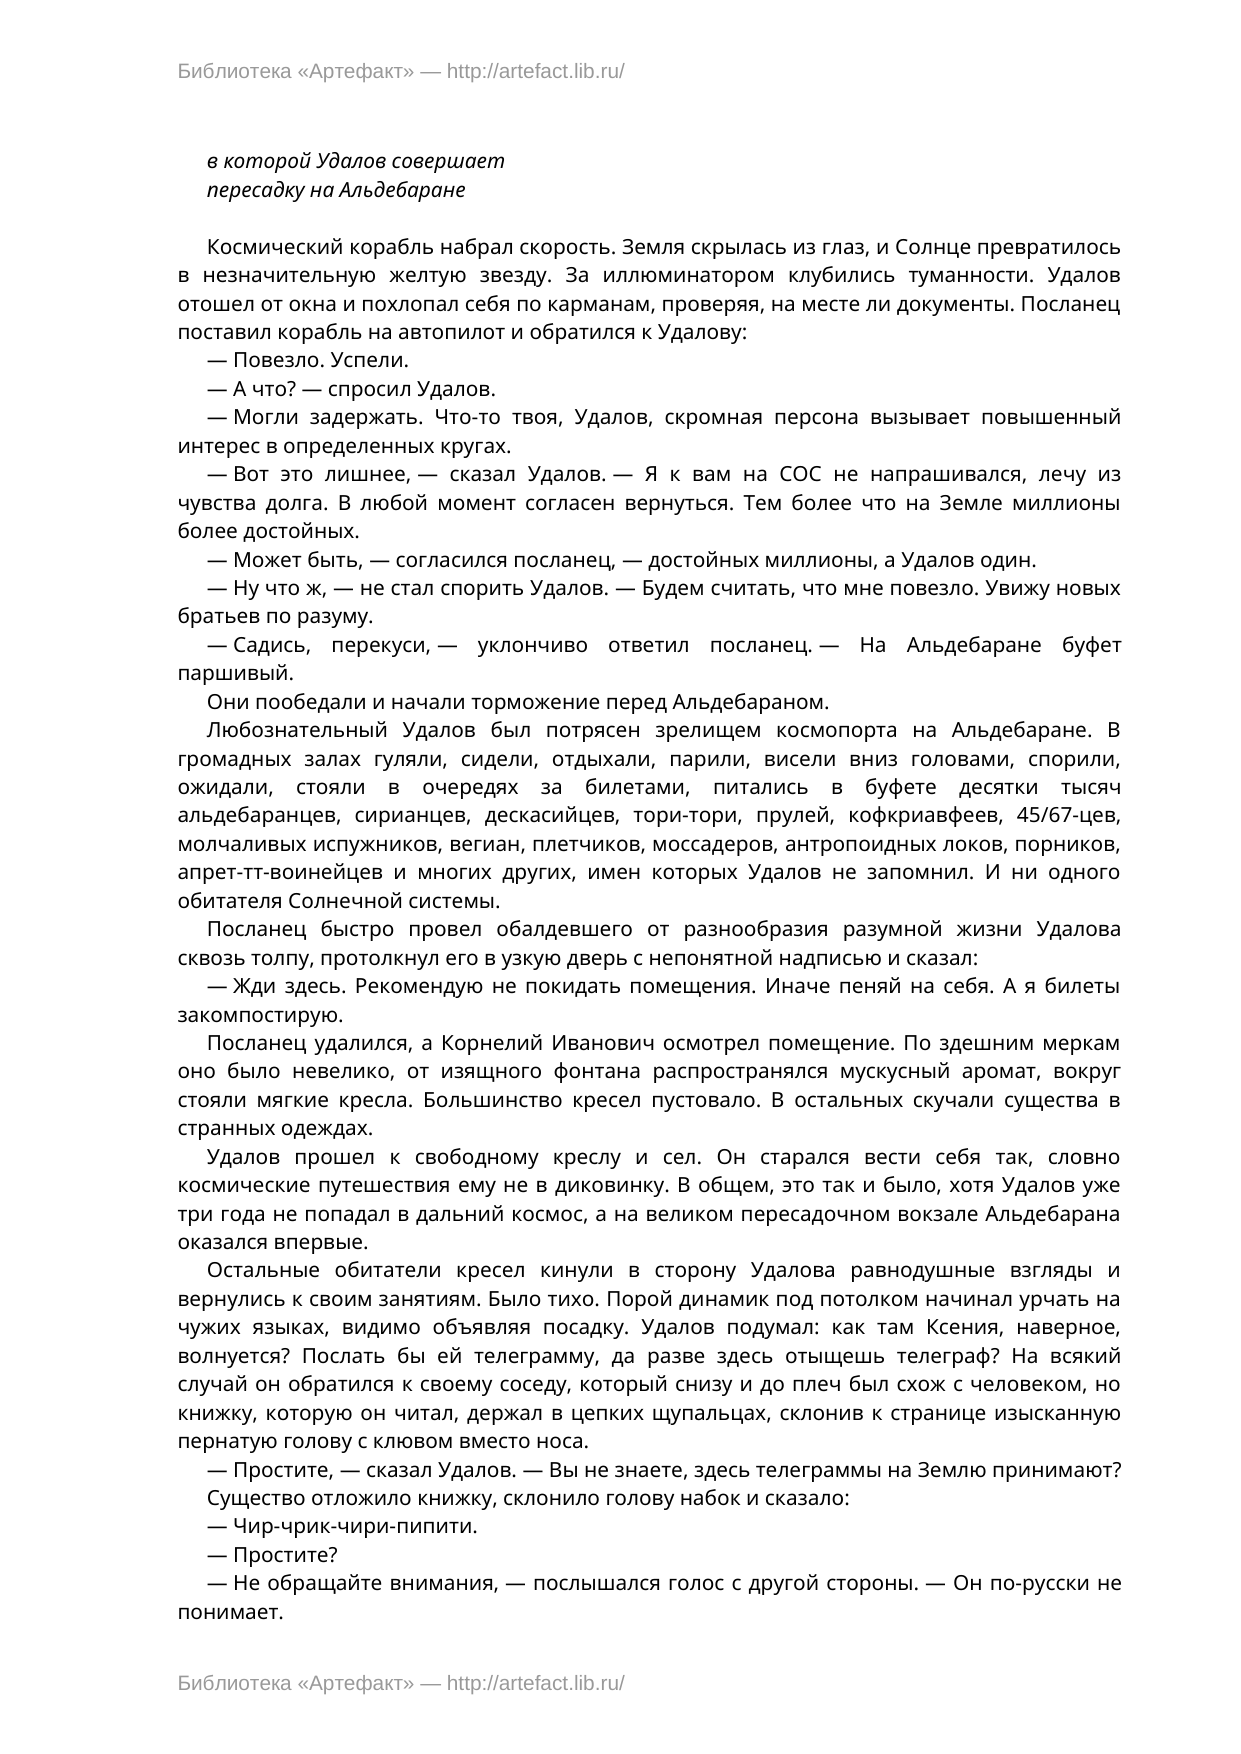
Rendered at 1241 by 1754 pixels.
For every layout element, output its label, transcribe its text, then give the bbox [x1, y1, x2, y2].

text Существо отложило книжку, склонило голову набок и сказало: [177, 1483, 1122, 1512]
text Космический корабль набрал скорость. Земля скрылась из глаз, и Солнце превратилось в незначительную желтую звезду. За иллюминатором клубились туманности. Удалов отошел от окна и похлопал себя по карманам, проверяя, на месте ли документы. Посланец поставил корабль на автопилот и обратился к Удалову: [177, 232, 1122, 346]
text — Вот это лишнее, — сказал Удалов. — Я к вам на СОС не напрашивался, лечу из чувства долга. В любой момент согласен вернуться. Тем более что на Земле миллионы более достойных. [177, 459, 1122, 545]
text Они пообедали и начали торможение перед Альдебараном. [177, 687, 1122, 715]
text Остальные обитатели кресел кинули в сторону Удалова равнодушные взгляды и вернулись к своим занятиям. Было тихо. Порой динамик под потолком начинал урчать на чужих языках, видимо объявляя посадку. Удалов подумал: как там Ксения, наверное, волнуется? Послать бы ей телеграмму, да разве здесь отыщешь телеграф? На всякий случай он обратился к своему соседу, который снизу и до плеч был схож с человеком, но книжку, которую он читал, держал в цепких щупальцах, склонив к странице изысканную пернатую голову с клювом вместо носа. [177, 1256, 1122, 1455]
text Посланец удалился, а Корнелий Иванович осмотрел помещение. По здешним меркам оно было невелико, от изящного фонтана распространялся мускусный аромат, вокруг стояли мягкие кресла. Большинство кресел пустовало. В остальных скучали существа в странных одеждах. [177, 1028, 1122, 1142]
text — Повезло. Успели. [177, 346, 1122, 374]
text — Простите, — сказал Удалов. — Вы не знаете, здесь телеграммы на Землю принимают? [177, 1455, 1122, 1483]
text — Чир-чрик-чири-пипити. [177, 1512, 1122, 1540]
text Удалов прошел к свободному креслу и сел. Он старался вести себя так, словно космические путешествия ему не в диковинку. В общем, это так и было, хотя Удалов уже три года не попадал в дальний космос, а на великом пересадочном вокзале Альдебарана оказался впервые. [177, 1142, 1122, 1256]
text — Жди здесь. Рекомендую не покидать помещения. Иначе пеняй на себя. А я билеты закомпостирую. [177, 971, 1122, 1028]
subtitle пересадку на Альдебаране [177, 175, 1122, 203]
text Посланец быстро провел обалдевшего от разнообразия разумной жизни Удалова сквозь толпу, протолкнул его в узкую дверь с непонятной надписью и сказал: [177, 914, 1122, 971]
subtitle в которой Удалов совершает [177, 147, 1122, 175]
text — Не обращайте внимания, — послышался голос с другой стороны. — Он по-русски не понимает. [177, 1568, 1122, 1625]
text — Могли задержать. Что-то твоя, Удалов, скромная персона вызывает повышенный интерес в определенных кругах. [177, 402, 1122, 459]
text — Может быть, — согласился посланец, — достойных миллионы, а Удалов один. [177, 545, 1122, 573]
text Любознательный Удалов был потрясен зрелищем космопорта на Альдебаране. В громадных залах гуляли, сидели, отдыхали, парили, висели вниз головами, спорили, ожидали, стояли в очередях за билетами, питались в буфете десятки тысяч альдебаранцев, сирианцев, дескасийцев, тори-тори, прулей, кофкриавфеев, 45/67-цев, молчаливых испужников, вегиан, плетчиков, моссадеров, антропоидных локов, порников, апрет-тт-воинейцев и многих других, имен которых Удалов не запомнил. И ни одного обитателя Солнечной системы. [177, 715, 1122, 914]
text — Ну что ж, — не стал спорить Удалов. — Будем считать, что мне повезло. Увижу новых братьев по разуму. [177, 573, 1122, 630]
text — Простите? [177, 1540, 1122, 1568]
text — Садись, перекуси, — уклончиво ответил посланец. — На Альдебаране буфет паршивый. [177, 630, 1122, 687]
text — А что? — спросил Удалов. [177, 374, 1122, 402]
